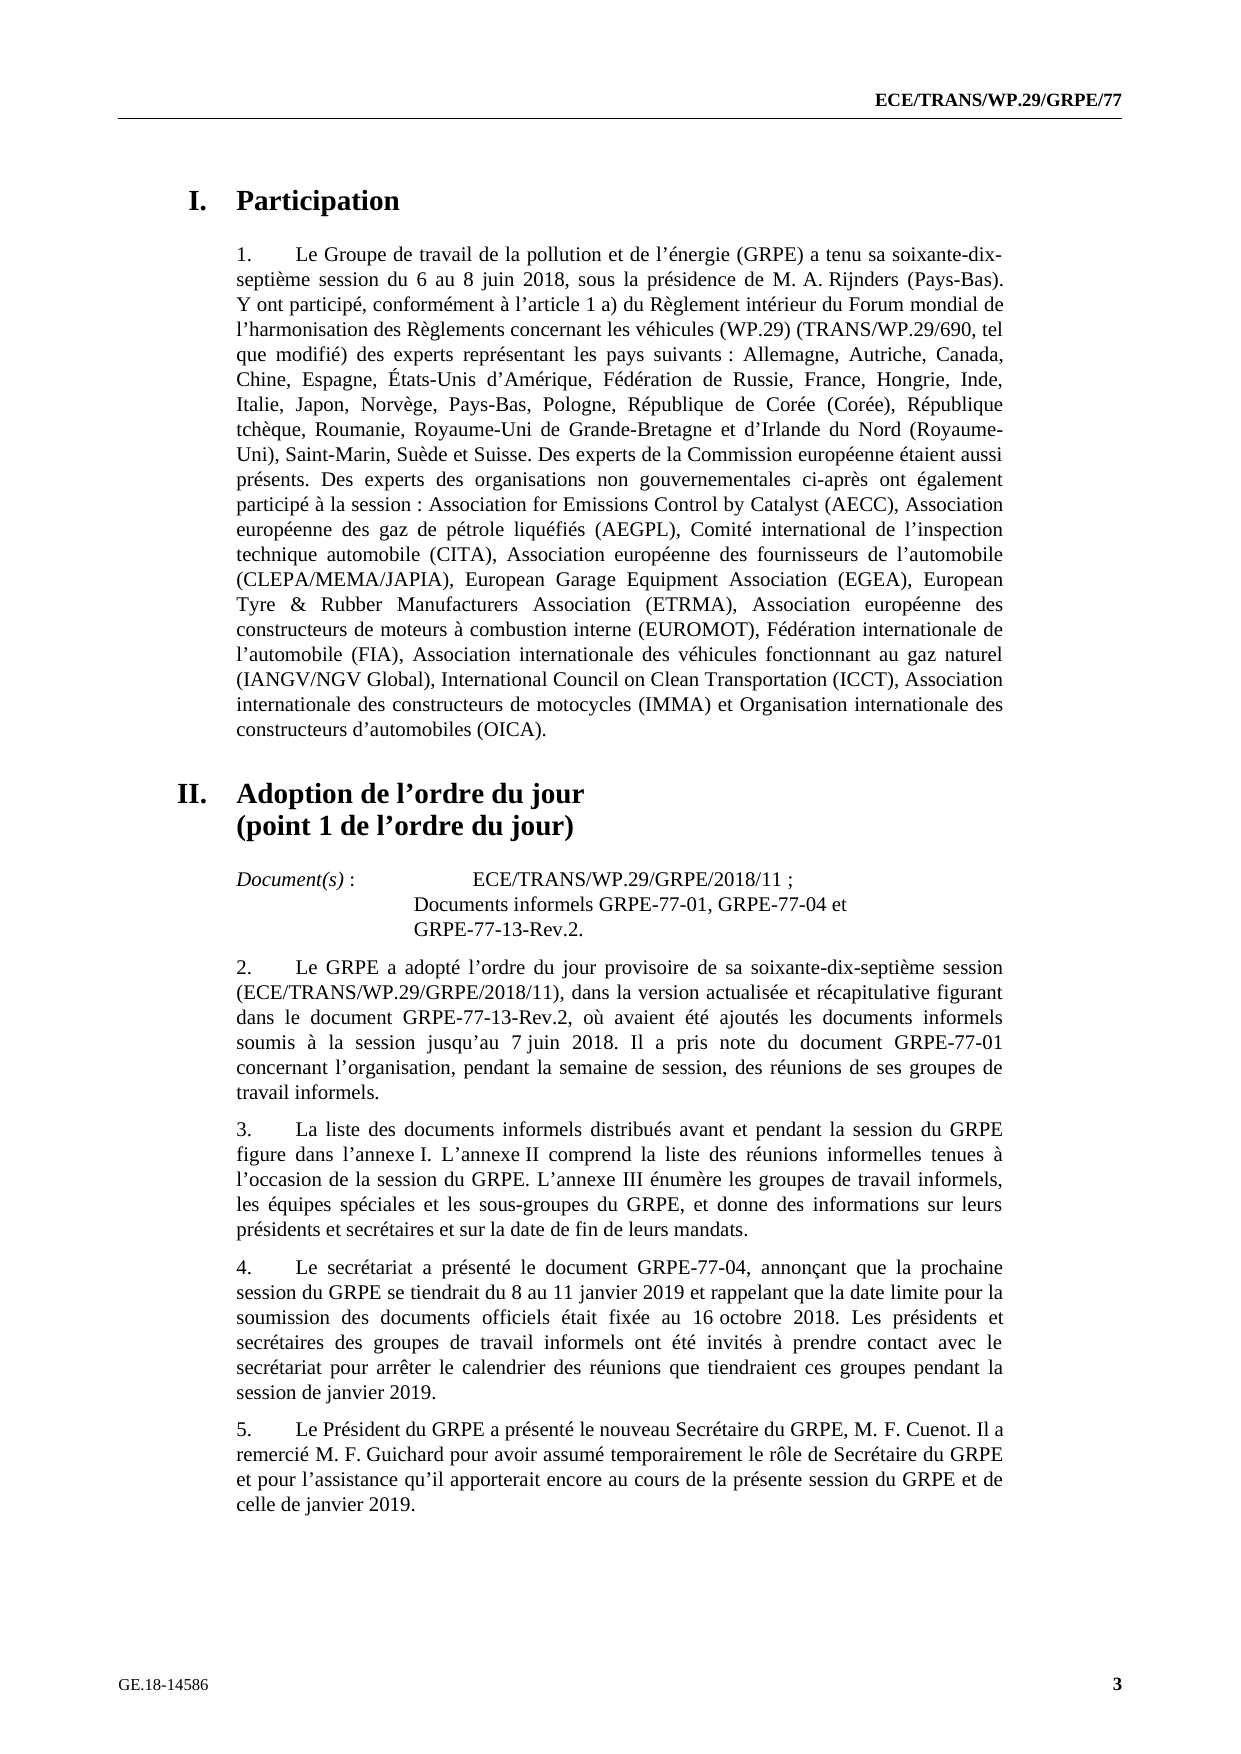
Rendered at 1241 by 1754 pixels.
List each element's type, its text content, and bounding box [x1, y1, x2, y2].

text I. Participation [118, 185, 1004, 216]
text 2. Le GRPE a adopté l’ordre du jour provisoire de sa soixante-dix-septième session (ECE/TRANS/WP.29/GRPE/2018/11), dans la version actualisée et récapitulative figurant dans le document GRPE-77-13-Rev.2, où avaient été ajoutés les documents informels soumis à la session jusqu’au 7 juin 2018. Il a pris note du document GRPE-77-01 concernant l’organisation, pendant la semaine de session, des réunions de ses groupes de travail informels. [236, 954, 1004, 1104]
text Document(s) : ECE/TRANS/WP.29/GRPE/2018/11 ; Documents informels GRPE-77-01, GRPE-77-04 et GRPE-77-13-Rev.2. [236, 866, 1004, 941]
text 3. La liste des documents informels distribués avant et pendant la session du GRPE figure dans l’annexe I. L’annexe II comprend la liste des réunions informelles tenues à l’occasion de la session du GRPE. L’annexe III énumère les groupes de travail informels, les équipes spéciales et les sous-groupes du GRPE, et donne des informations sur leurs présidents et secrétaires et sur la date de fin de leurs mandats. [236, 1116, 1004, 1241]
text 4. Le secrétariat a présenté le document GRPE-77-04, annonçant que la prochaine session du GRPE se tiendrait du 8 au 11 janvier 2019 et rappelant que la date limite pour la soumission des documents officiels était fixée au 16 octobre 2018. Les présidents et secrétaires des groupes de travail informels ont été invités à prendre contact avec le secrétariat pour arrêter le calendrier des réunions que tiendraient ces groupes pendant la session de janvier 2019. [236, 1254, 1004, 1404]
text II. Adoption de l’ordre du jour (point 1 de l’ordre du jour) [118, 779, 1004, 841]
text 5. Le Président du GRPE a présenté le nouveau Secrétaire du GRPE, M. F. Cuenot. Il a remercié M. F. Guichard pour avoir assumé temporairement le rôle de Secrétaire du GRPE et pour l’assistance qu’il apporterait encore au cours de la présente session du GRPE et de celle de janvier 2019. [236, 1416, 1004, 1516]
text 1. Le Groupe de travail de la pollution et de l’énergie (GRPE) a tenu sa soixante-dix-septième session du 6 au 8 juin 2018, sous la présidence de M. A. Rijnders (Pays-Bas). Y ont participé, conformément à l’article 1 a) du Règlement intérieur du Forum mondial de l’harmonisation des Règlements concernant les véhicules (WP.29) (TRANS/WP.29/690, tel que modifié) des experts représentant les pays suivants : Allemagne, Autriche, Canada, Chine, Espagne, États-Unis d’Amérique, Fédération de Russie, France, Hongrie, Inde, Italie, Japon, Norvège, Pays-Bas, Pologne, République de Corée (Corée), République tchèque, Roumanie, Royaume-Uni de Grande-Bretagne et d’Irlande du Nord (Royaume-Uni), Saint-Marin, Suède et Suisse. Des experts de la Commission européenne étaient aussi présents. Des experts des organisations non gouvernementales ci-après ont également participé à la session : Association for Emissions Control by Catalyst (AECC), Association européenne des gaz de pétrole liquéfiés (AEGPL), Comité international de l’inspection technique automobile (CITA), Association européenne des fournisseurs de l’automobile (CLEPA/MEMA/JAPIA), European Garage Equipment Association (EGEA), European Tyre & Rubber Manufacturers Association (ETRMA), Association européenne des constructeurs de moteurs à combustion interne (EUROMOT), Fédération internationale de l’automobile (FIA), Association internationale des véhicules fonctionnant au gaz naturel (IANGV/NGV Global), International Council on Clean Transportation (ICCT), Association internationale des constructeurs de motocycles (IMMA) et Organisation internationale des constructeurs d’automobiles (OICA). [236, 241, 1004, 741]
